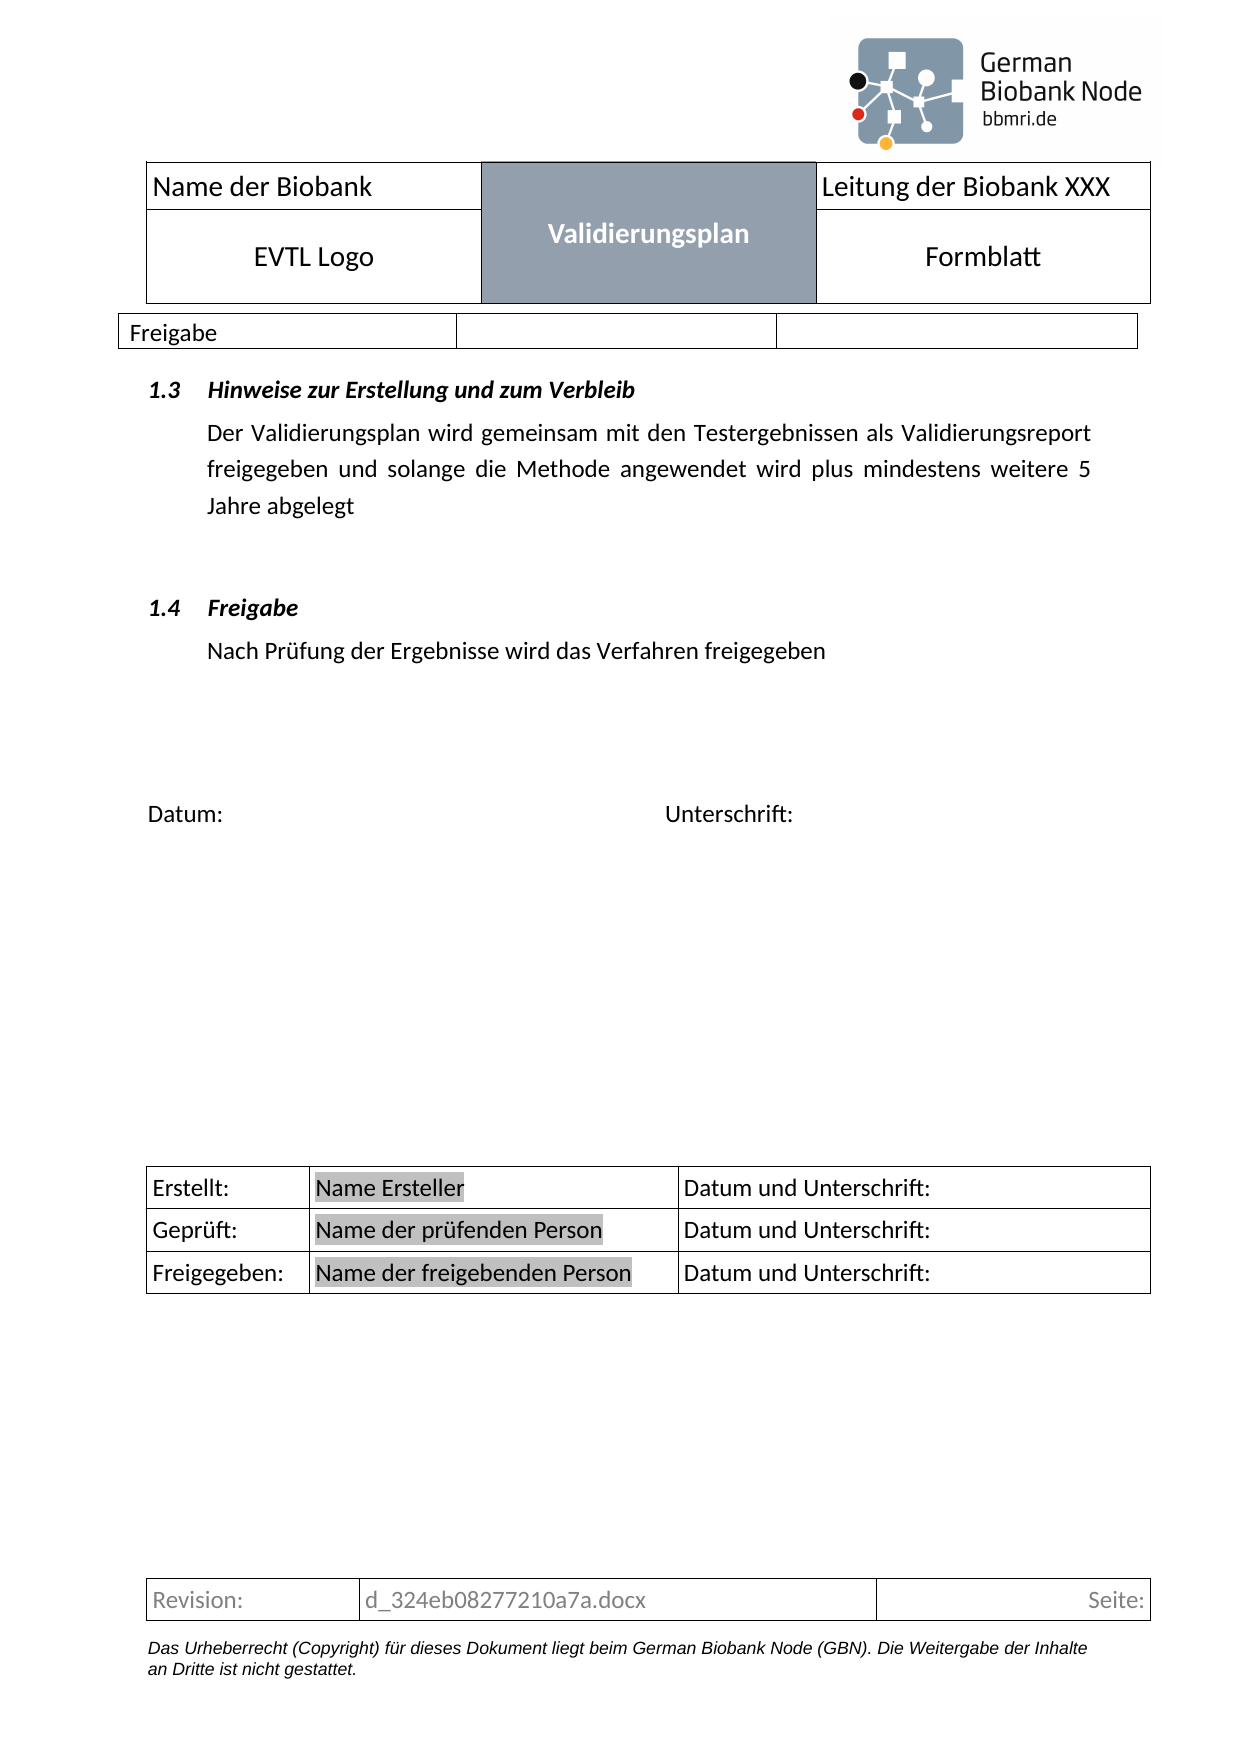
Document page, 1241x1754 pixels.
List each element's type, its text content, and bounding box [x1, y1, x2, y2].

table_cell Name der freigebenden Person [310, 1252, 678, 1293]
table_cell Freigegeben: [147, 1252, 309, 1293]
picture [828, 16, 1164, 169]
table_cell Geprüft: [147, 1209, 309, 1251]
text Der Validierungsplan wird gemeinsam mit den Testergebnissen als Validierungsreport freigegeben und solange die Methode angewendet wird plus mindestens weitere 5 Jahre abgelegt [207, 417, 1092, 521]
text Nach Prüfung der Ergebnisse wird das Verfahren freigegeben [207, 635, 1092, 666]
table_cell Freigabe [119, 314, 456, 348]
picture [828, 163, 1150, 169]
list Hinweise zur Erstellung und zum Verbleib [148, 374, 1092, 405]
text Datum: Unterschrift: [148, 798, 1092, 829]
table_cell Name der prüfenden Person [310, 1209, 678, 1251]
table_cell [457, 314, 776, 348]
table_cell [777, 314, 1137, 348]
table_cell Datum und Unterschrift: [679, 1209, 1150, 1251]
table_cell Datum und Unterschrift: [679, 1252, 1150, 1293]
table_header Datum und Unterschrift: [679, 1167, 1150, 1208]
list Freigabe [148, 592, 1092, 623]
table_header Name Ersteller [310, 1167, 678, 1208]
table_header Erstellt: [147, 1167, 309, 1208]
